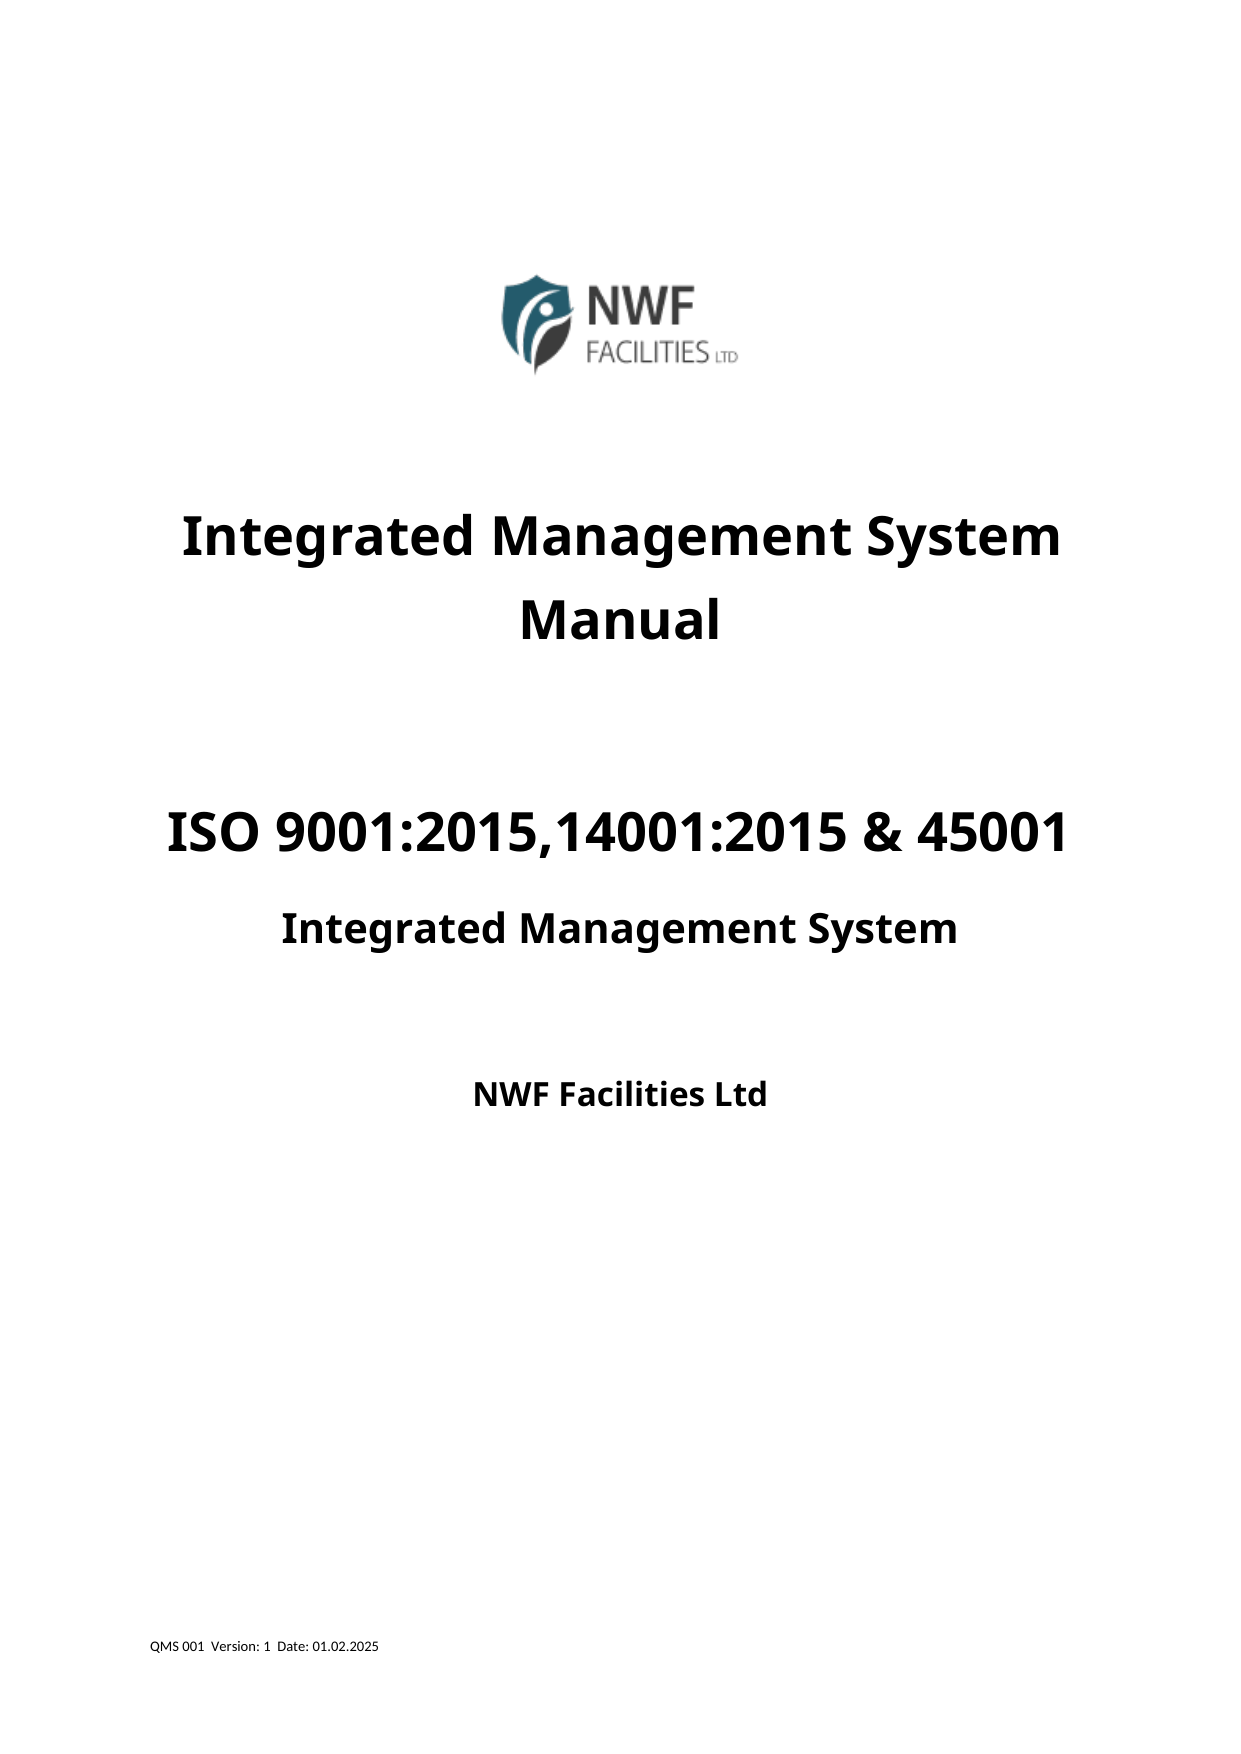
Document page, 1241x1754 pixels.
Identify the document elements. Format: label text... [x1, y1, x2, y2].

picture [483, 246, 757, 405]
text Integrated Management System Manual [150, 497, 1090, 656]
text NWF Facilities Ltd [150, 1071, 1090, 1116]
text ISO 9001:2015,14001:2015 & 45001 [150, 793, 1090, 867]
text Integrated Management System [150, 899, 1090, 956]
